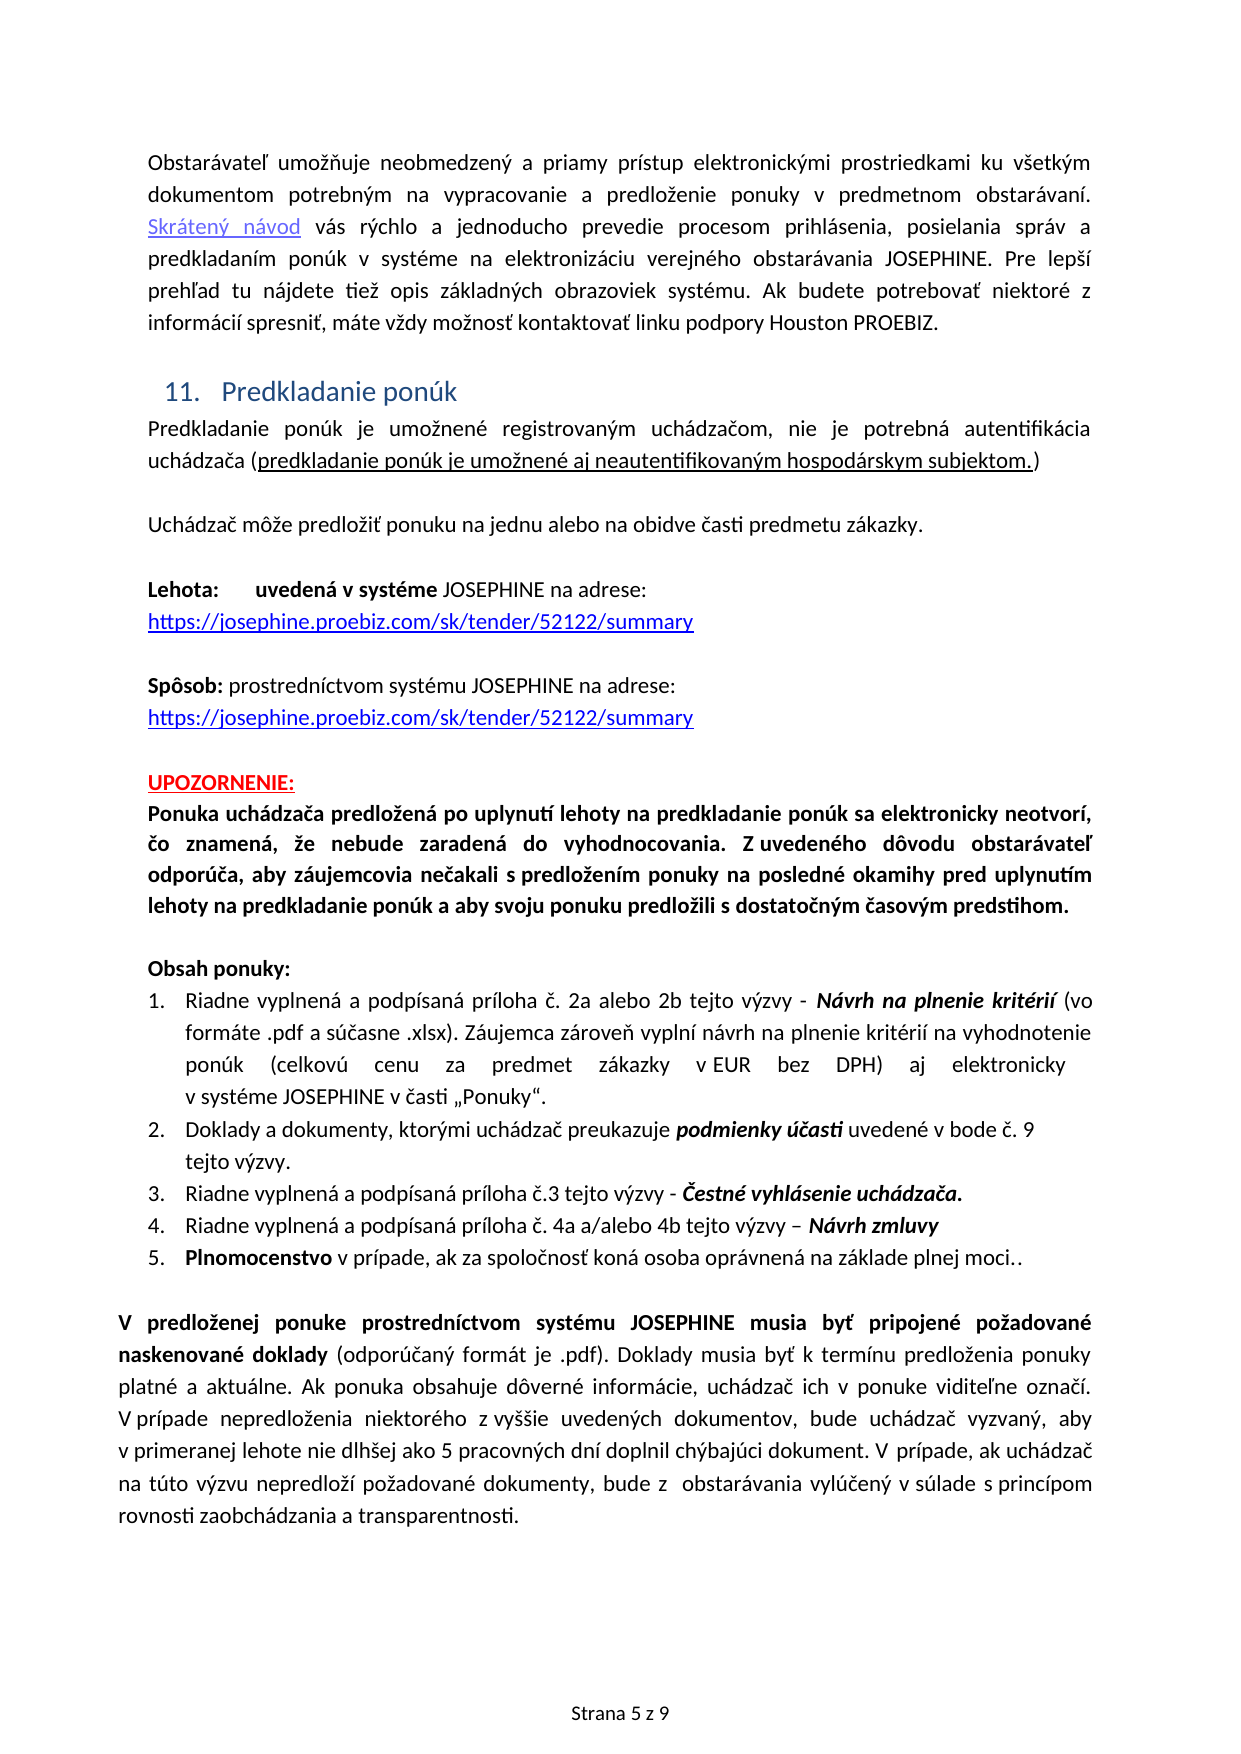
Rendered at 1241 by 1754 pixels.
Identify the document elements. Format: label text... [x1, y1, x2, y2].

text Obstarávateľ umožňuje neobmedzený a priamy prístup elektronickými prostriedkami ku všetkým dokumentom potrebným na vypracovanie a predloženie ponuky v predmetnom obstarávaní. Skrátený návod vás rýchlo a jednoducho prevedie procesom prihlásenia, posielania správ a predkladaním ponúk v systéme na elektronizáciu verejného obstarávania JOSEPHINE. Pre lepší prehľad tu nájdete tiež opis základných obrazoviek systému. Ak budete potrebovať niektoré z informácií spresniť, máte vždy možnosť kontaktovať linku podpory Houston PROEBIZ. [148, 148, 1093, 337]
list Riadne vyplnená a podpísaná príloha č. 2a alebo 2b tejto výzvy - Návrh na plnenie kritérií (vo formáte .pdf a súčasne .xlsx). Záujemca zároveň vyplní návrh na plnenie kritérií na vyhodnotenie ponúk (celkovú cenu za predmet zákazky v EUR bez DPH) aj elektronicky v systéme JOSEPHINE v časti „Ponuky“. [148, 986, 1093, 1111]
list Riadne vyplnená a podpísaná príloha č. 4a a/alebo 4b tejto výzvy – Návrh zmluvy [148, 1211, 1093, 1239]
text Ponuka uchádzača predložená po uplynutí lehoty na predkladanie ponúk sa elektronicky neotvorí, čo znamená, že nebude zaradená do vyhodnocovania. Z uvedeného dôvodu obstarávateľ odporúča, aby záujemcovia nečakali s predložením ponuky na posledné okamihy pred uplynutím lehoty na predkladanie ponúk a aby svoju ponuku predložili s dostatočným časovým predstihom. [148, 799, 1093, 919]
text Predkladanie ponúk [163, 373, 1093, 408]
text Uchádzač môže predložiť ponuku na jednu alebo na obidve časti predmetu zákazky. [148, 510, 1093, 538]
list Doklady a dokumenty, ktorými uchádzač preukazuje podmienky účasti uvedené v bode č. 9 [148, 1115, 1093, 1143]
text Obsah ponuky: [148, 954, 1093, 982]
text Lehota: uvedená v systéme JOSEPHINE na adrese: [148, 575, 1093, 603]
text Spôsob: prostredníctvom systému JOSEPHINE na adrese: [148, 671, 1093, 699]
text Predkladanie ponúk je umožnené registrovaným uchádzačom, nie je potrebná autentifikácia uchádzača (predkladanie ponúk je umožnené aj neautentifikovaným hospodárskym subjektom.) [148, 414, 1093, 474]
text V predloženej ponuke prostredníctvom systému JOSEPHINE musia byť pripojené požadované naskenované doklady (odporúčaný formát je .pdf). Doklady musia byť k termínu predloženia ponuky platné a aktuálne. Ak ponuka obsahuje dôverné informácie, uchádzač ich v ponuke viditeľne označí. V prípade nepredloženia niektorého z vyššie uvedených dokumentov, bude uchádzač vyzvaný, aby v primeranej lehote nie dlhšej ako 5 pracovných dní doplnil chýbajúci dokument. V prípade, ak uchádzač na túto výzvu nepredloží požadované dokumenty, bude z obstarávania vylúčený v súlade s princípom rovnosti zaobchádzania a transparentnosti. [118, 1308, 1093, 1529]
list https://josephine.proebiz.com/sk/tender/52122/summary [148, 703, 1093, 732]
text UPOZORNENIE: [148, 768, 1093, 796]
list Riadne vyplnená a podpísaná príloha č.3 tejto výzvy - Čestné vyhlásenie uchádzača. [148, 1179, 1093, 1207]
list tejto výzvy. [185, 1147, 1093, 1175]
list Plnomocenstvo v prípade, ak za spoločnosť koná osoba oprávnená na základe plnej moci.. [148, 1243, 1093, 1271]
text https://josephine.proebiz.com/sk/tender/52122/summary [148, 607, 1093, 635]
